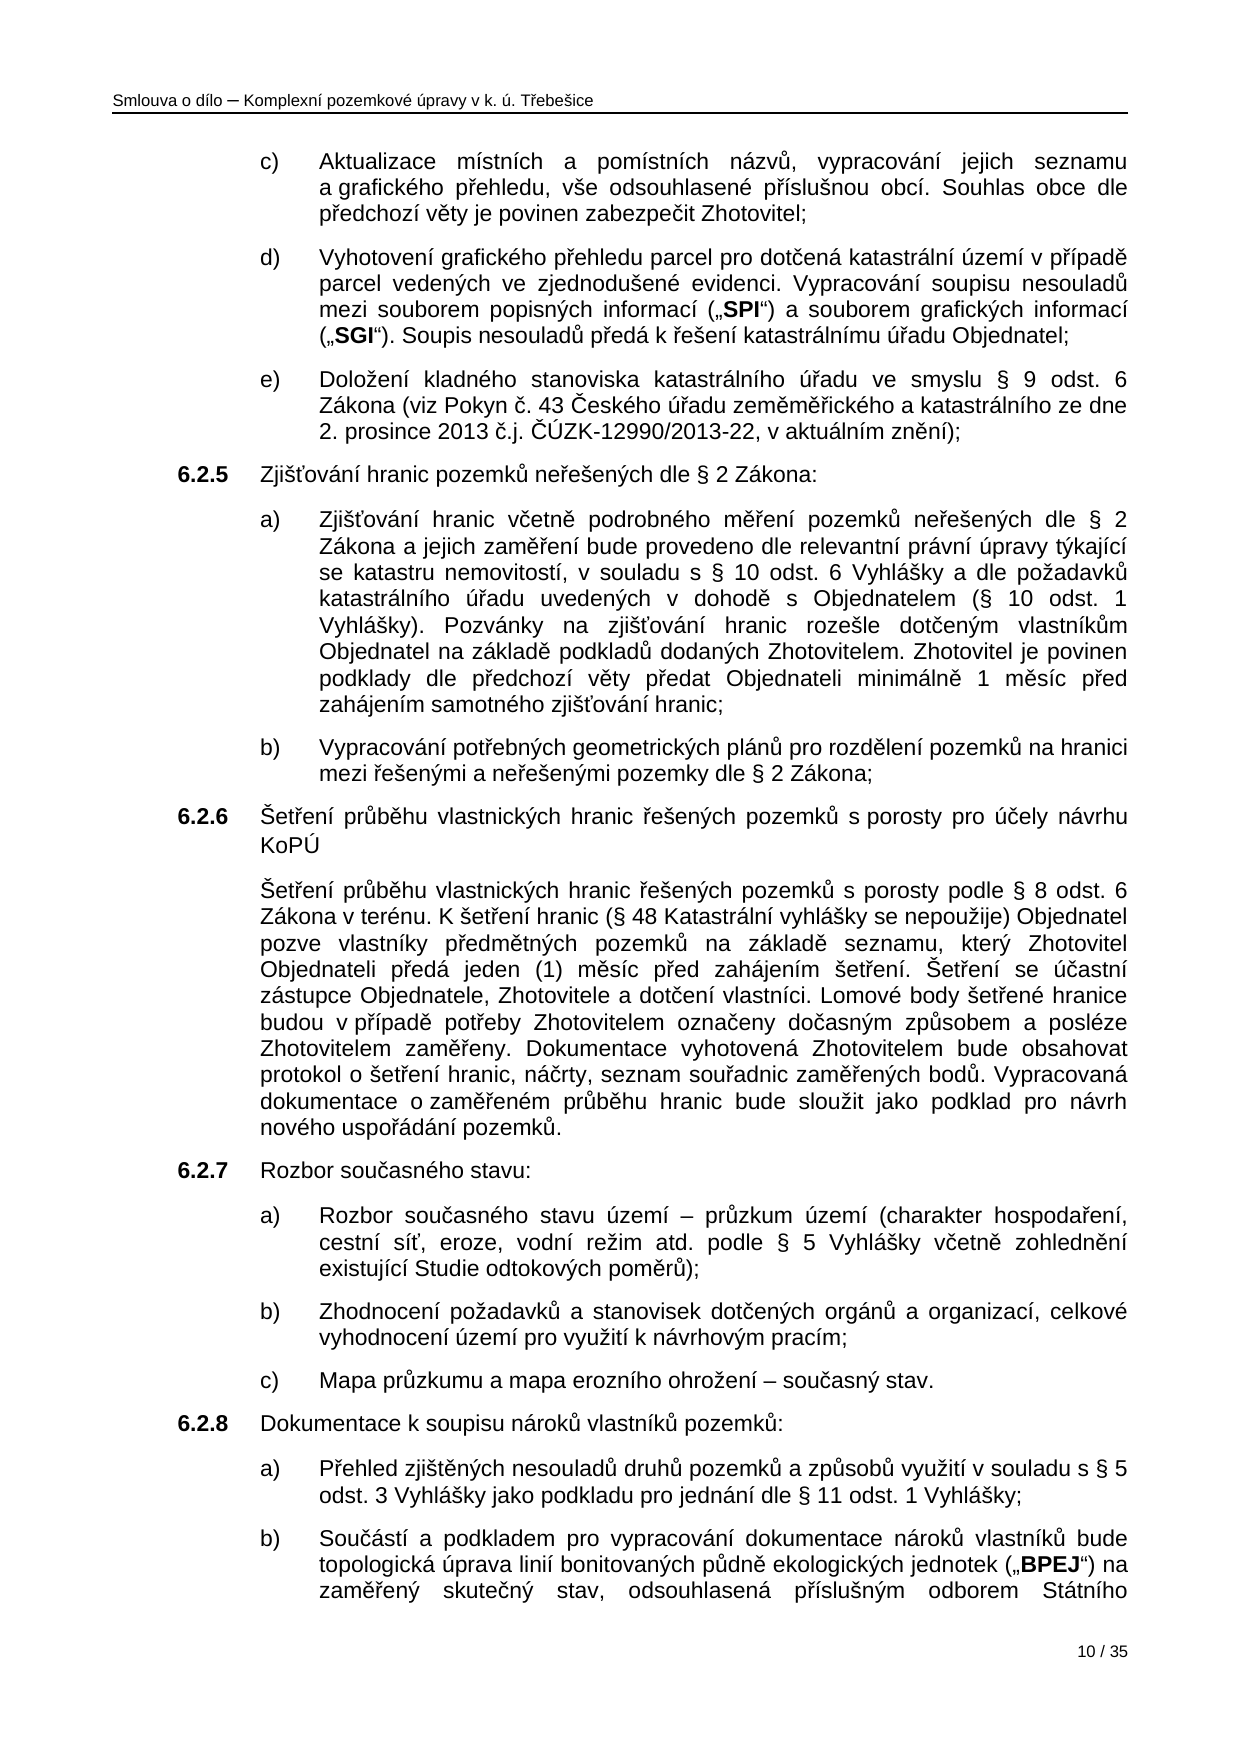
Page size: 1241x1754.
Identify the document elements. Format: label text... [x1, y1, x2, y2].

list Zhodnocení požadavků a stanovisek dotčených orgánů a organizací, celkové vyhodnocení území pro využití k návrhovým pracím; [260, 1298, 1128, 1351]
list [260, 1525, 1128, 1604]
list Zjišťování hranic včetně podrobného měření pozemků neřešených dle § 2 Zákona a jejich zaměření bude provedeno dle relevantní právní úpravy týkající se katastru nemovitostí, v souladu s § 10 odst. 6 Vyhlášky a dle požadavků katastrálního úřadu uvedených v dohodě s Objednatelem (§ 10 odst. 1 Vyhlášky). Pozvánky na zjišťování hranic rozešle dotčeným vlastníkům Objednatel na základě podkladů dodaných Zhotovitelem. Zhotovitel je povinen podklady dle předchozí věty předat Objednateli minimálně 1 měsíc před zahájením samotného zjišťování hranic; [260, 506, 1128, 717]
text Dokumentace k soupisu nároků vlastníků pozemků: [177, 1410, 1128, 1437]
text Zjišťování hranic pozemků neřešených dle § 2 Zákona: [177, 461, 1128, 488]
list Vyhotovení grafického přehledu parcel pro dotčená katastrální území v případě parcel vedených ve zjednodušené evidenci. Vypracování soupisu nesouladů mezi souborem popisných informací („SPI“) a souborem grafických informací („SGI“). Soupis nesouladů předá k řešení katastrálnímu úřadu Objednatel; [260, 243, 1128, 349]
list Mapa průzkumu a mapa erozního ohrožení – současný stav. [260, 1367, 1128, 1393]
list Rozbor současného stavu území – průzkum území (charakter hospodaření, cestní síť, eroze, vodní režim atd. podle § 5 Vyhlášky včetně zohlednění existující Studie odtokových poměrů); [260, 1202, 1128, 1281]
list Aktualizace místních a pomístních názvů, vypracování jejich seznamu a grafického přehledu, vše odsouhlasené příslušnou obcí. Souhlas obce dle předchozí věty je povinen zabezpečit Zhotovitel; [260, 148, 1128, 227]
list Doložení kladného stanoviska katastrálního úřadu ve smyslu § 9 odst. 6 Zákona (viz Pokyn č. 43 Českého úřadu zeměměřického a katastrálního ze dne 2. prosince 2013 č.j. ČÚZK-12990/2013-22, v aktuálním znění); [260, 366, 1128, 444]
list Vypracování potřebných geometrických plánů pro rozdělení pozemků na hranici mezi řešenými a neřešenými pozemky dle § 2 Zákona; [260, 734, 1128, 787]
list Šetření průběhu vlastnických hranic řešených pozemků s porosty podle § 8 odst. 6 Zákona v terénu. K šetření hranic (§ 48 Katastrální vyhlášky se nepoužije) Objednatel pozve vlastníky předmětných pozemků na základě seznamu, který Zhotovitel Objednateli předá jeden (1) měsíc před zahájením šetření. Šetření se účastní zástupce Objednatele, Zhotovitele a dotčení vlastníci. Lomové body šetřené hranice budou v případě potřeby Zhotovitelem označeny dočasným způsobem a posléze Zhotovitelem zaměřeny. Dokumentace vyhotovená Zhotovitelem bude obsahovat protokol o šetření hranic, náčrty, seznam souřadnic zaměřených bodů. Vypracovaná dokumentace o zaměřeném průběhu hranic bude sloužit jako podklad pro návrh nového uspořádání pozemků. [260, 877, 1128, 1140]
text Rozbor současného stavu: [177, 1157, 1128, 1183]
text Šetření průběhu vlastnických hranic řešených pozemků s porosty pro účely návrhu KoPÚ [177, 803, 1128, 858]
list Přehled zjištěných nesouladů druhů pozemků a způsobů využití v souladu s § 5 odst. 3 Vyhlášky jako podkladu pro jednání dle § 11 odst. 1 Vyhlášky; [260, 1455, 1128, 1508]
